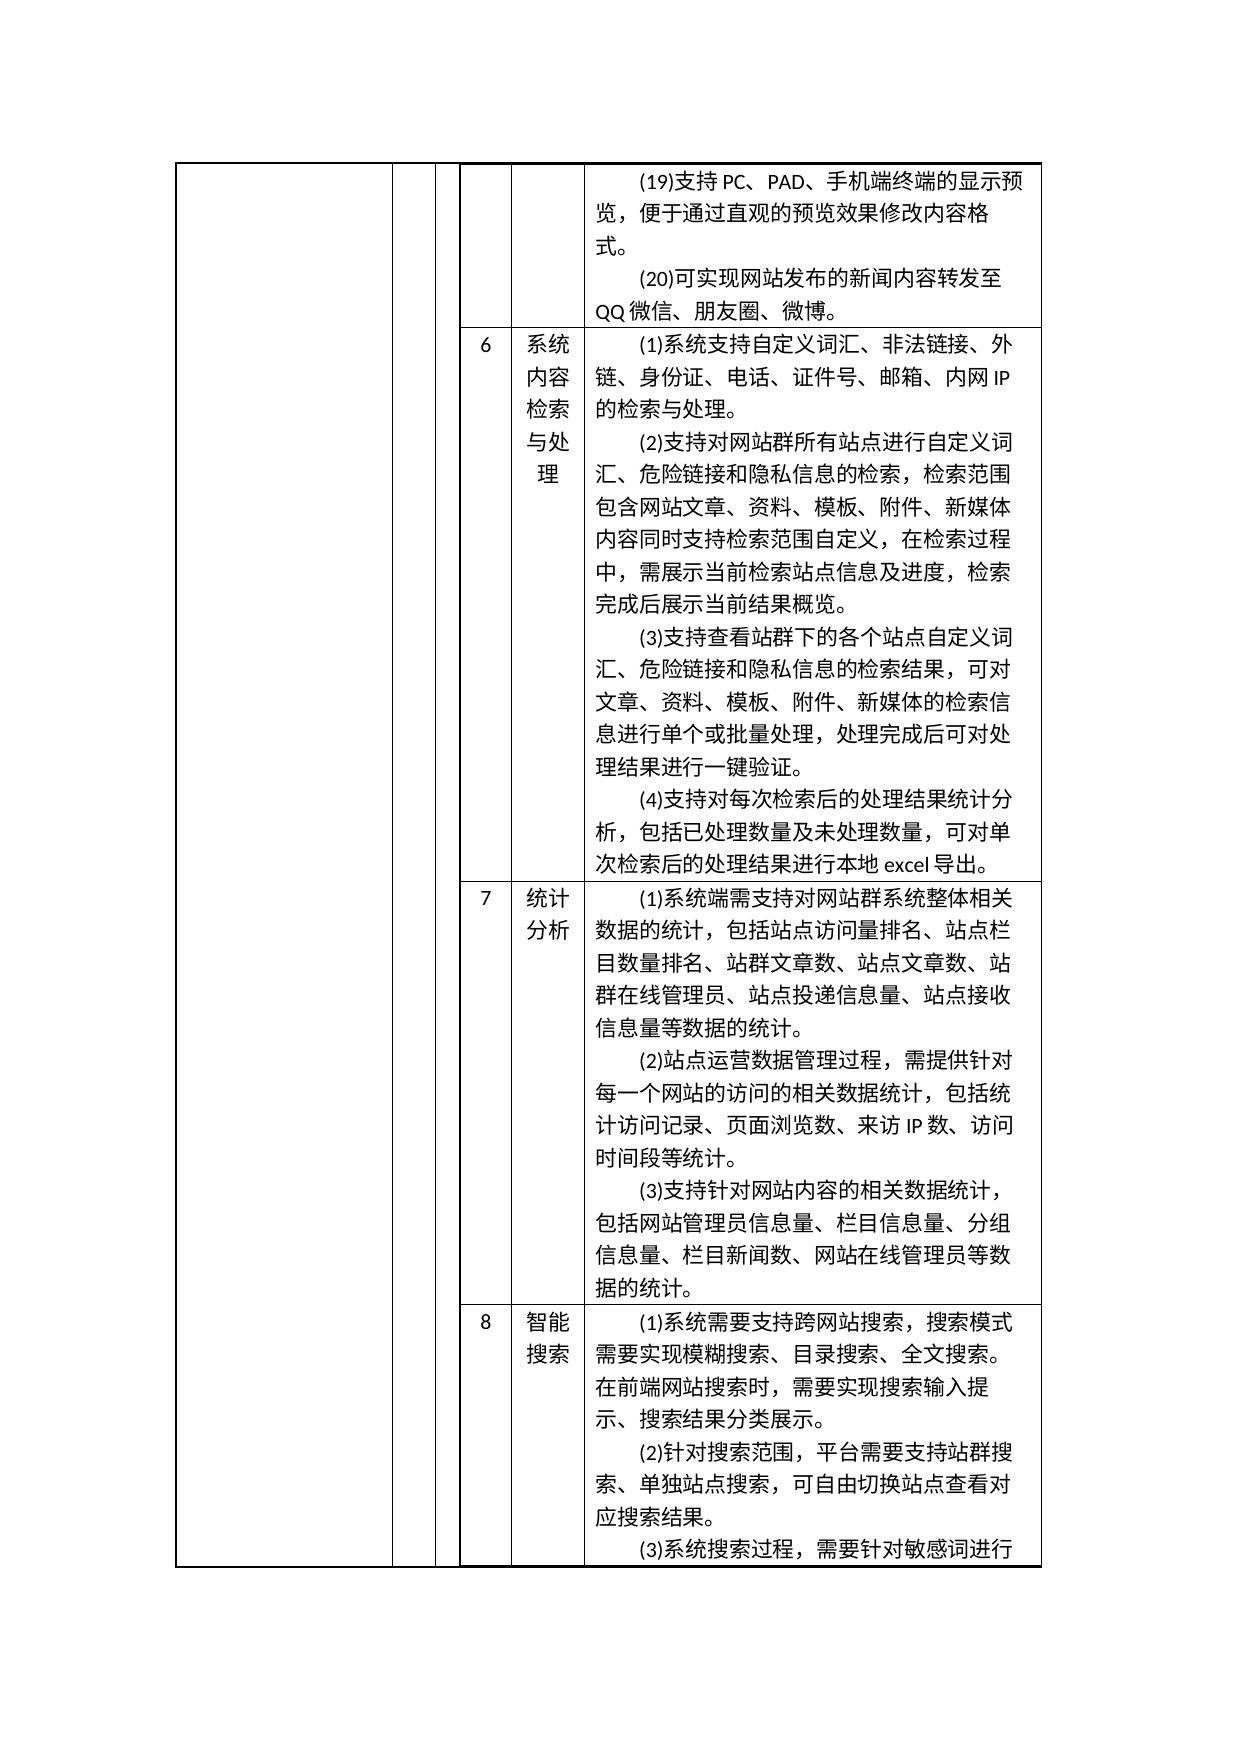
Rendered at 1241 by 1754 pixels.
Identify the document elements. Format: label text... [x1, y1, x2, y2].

table_cell 4.功能要求 4.1 后台系统功能要求 备注：以上实施内容名称不一定需要完全一样，但功能要符合需求描述里面的内容。 [461, 882, 511, 1304]
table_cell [461, 165, 511, 327]
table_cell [512, 165, 584, 327]
table_cell 4.功能要求 4.1 后台系统功能要求 备注：以上实施内容名称不一定需要完全一样，但功能要符合需求描述里面的内容。 [585, 328, 1041, 881]
table_cell [177, 164, 392, 1566]
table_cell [585, 165, 1041, 327]
table_cell 4.功能要求 4.1 后台系统功能要求 备注：以上实施内容名称不一定需要完全一样，但功能要符合需求描述里面的内容。 [461, 1305, 511, 1565]
table_cell 4.功能要求 4.1 后台系统功能要求 备注：以上实施内容名称不一定需要完全一样，但功能要符合需求描述里面的内容。 [585, 1305, 1041, 1565]
table_cell 4.功能要求 4.1 后台系统功能要求 备注：以上实施内容名称不一定需要完全一样，但功能要符合需求描述里面的内容。 [461, 328, 511, 881]
table_cell 5 [393, 164, 435, 1566]
table_cell 4.功能要求 4.1 后台系统功能要求 备注：以上实施内容名称不一定需要完全一样，但功能要符合需求描述里面的内容。 [512, 328, 584, 881]
table_cell 4.功能要求 4.1 后台系统功能要求 备注：以上实施内容名称不一定需要完全一样，但功能要符合需求描述里面的内容。 [512, 1305, 584, 1565]
table_cell 4.功能要求 4.1 后台系统功能要求 备注：以上实施内容名称不一定需要完全一样，但功能要符合需求描述里面的内容。 [512, 882, 584, 1304]
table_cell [436, 164, 459, 1566]
table_cell 4.功能要求 4.1 后台系统功能要求 备注：以上实施内容名称不一定需要完全一样，但功能要符合需求描述里面的内容。 [585, 882, 1041, 1304]
